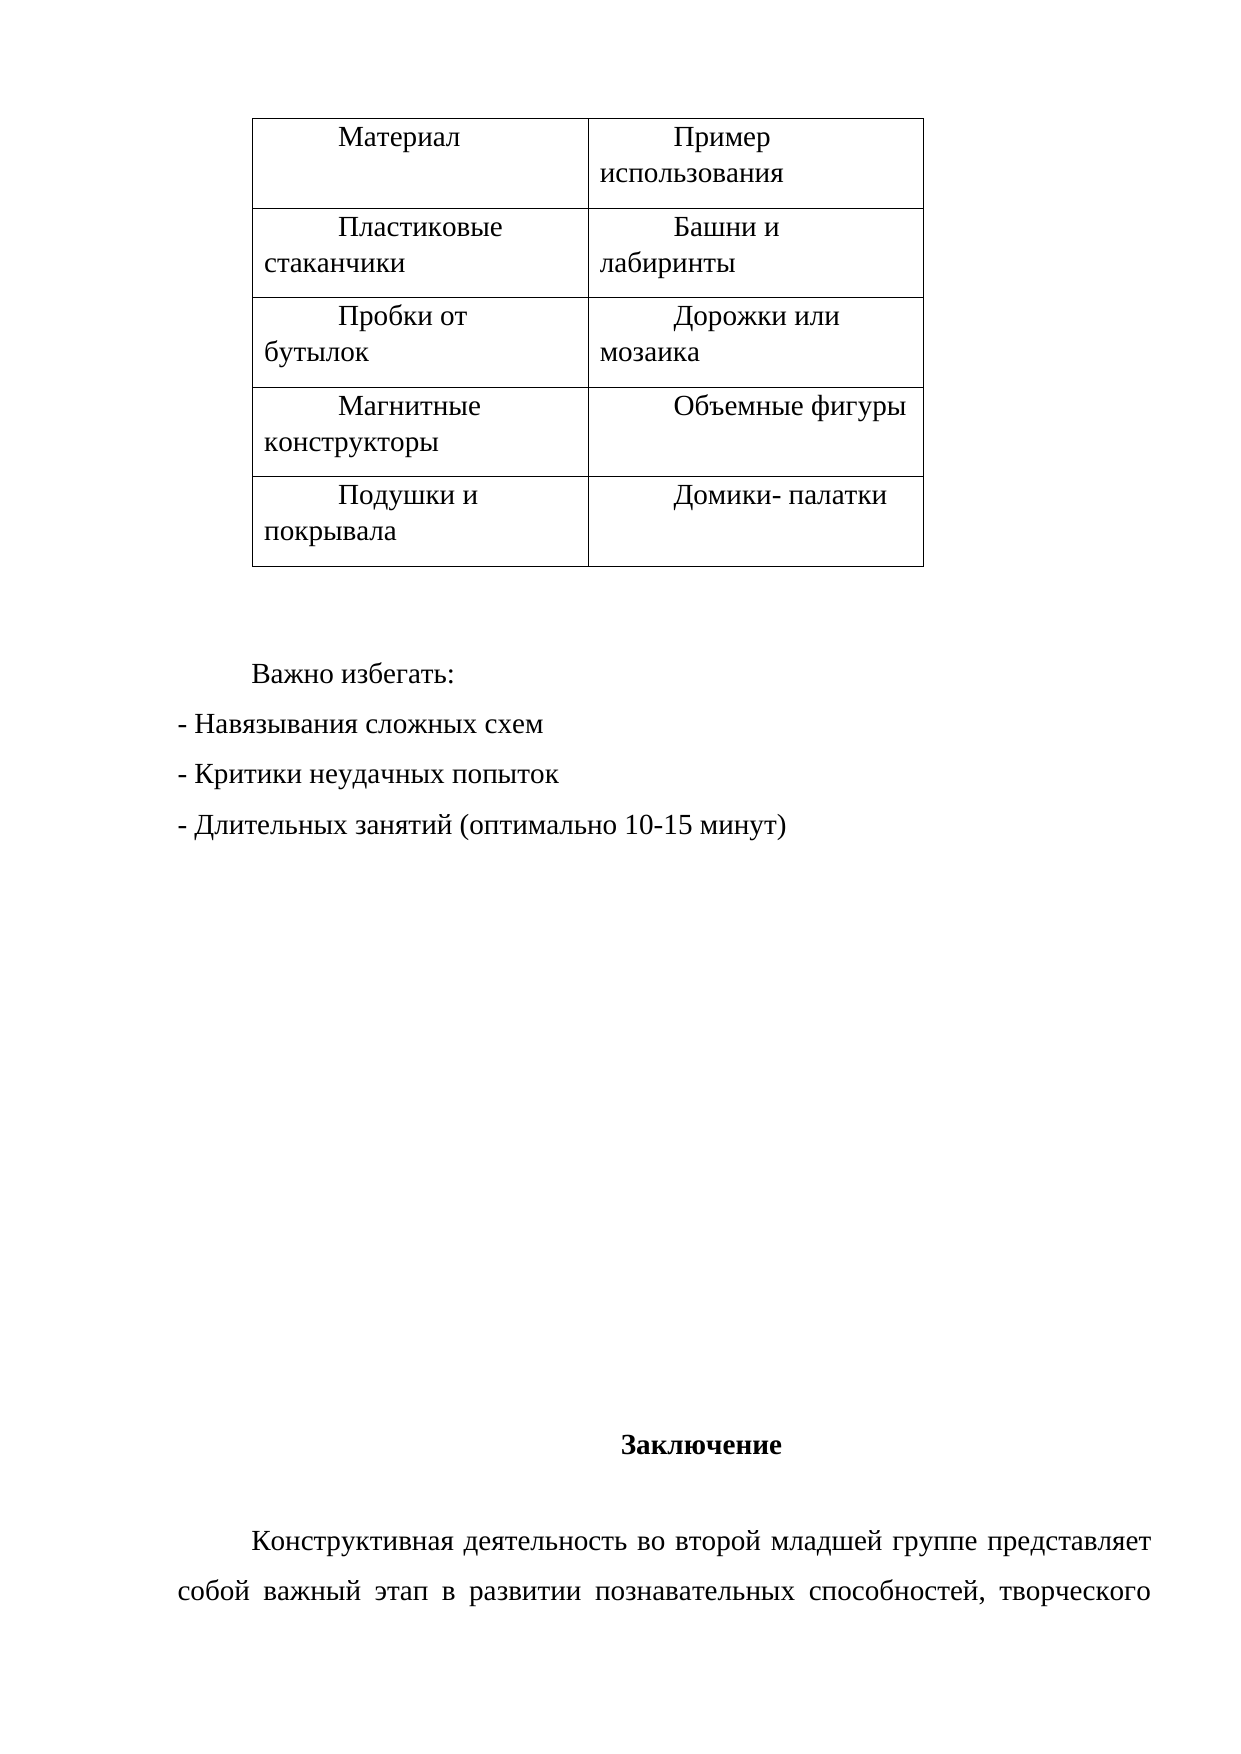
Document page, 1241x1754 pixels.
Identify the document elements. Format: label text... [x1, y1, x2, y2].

table_cell Магнитные конструкторы [253, 388, 588, 476]
table_cell Объемные фигуры [589, 388, 923, 476]
text Заключение [177, 1427, 1152, 1489]
table_cell Пластиковые стаканчики [253, 209, 588, 297]
table_cell Домики- палатки [589, 477, 923, 566]
table_cell Дорожки или мозаика [589, 298, 923, 387]
table_cell Башни и лабиринты [589, 209, 923, 297]
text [177, 1523, 1152, 1606]
table_cell Подушки и покрывала [253, 477, 588, 566]
text Важно избегать: - Навязывания сложных схем - Критики неудачных попыток - Длительных занятий (оптимально 10-15 минут) [177, 656, 1152, 841]
table_cell Пробки от бутылок [253, 298, 588, 387]
table_header Пример использования [589, 119, 923, 208]
table_header Материал [253, 119, 588, 208]
